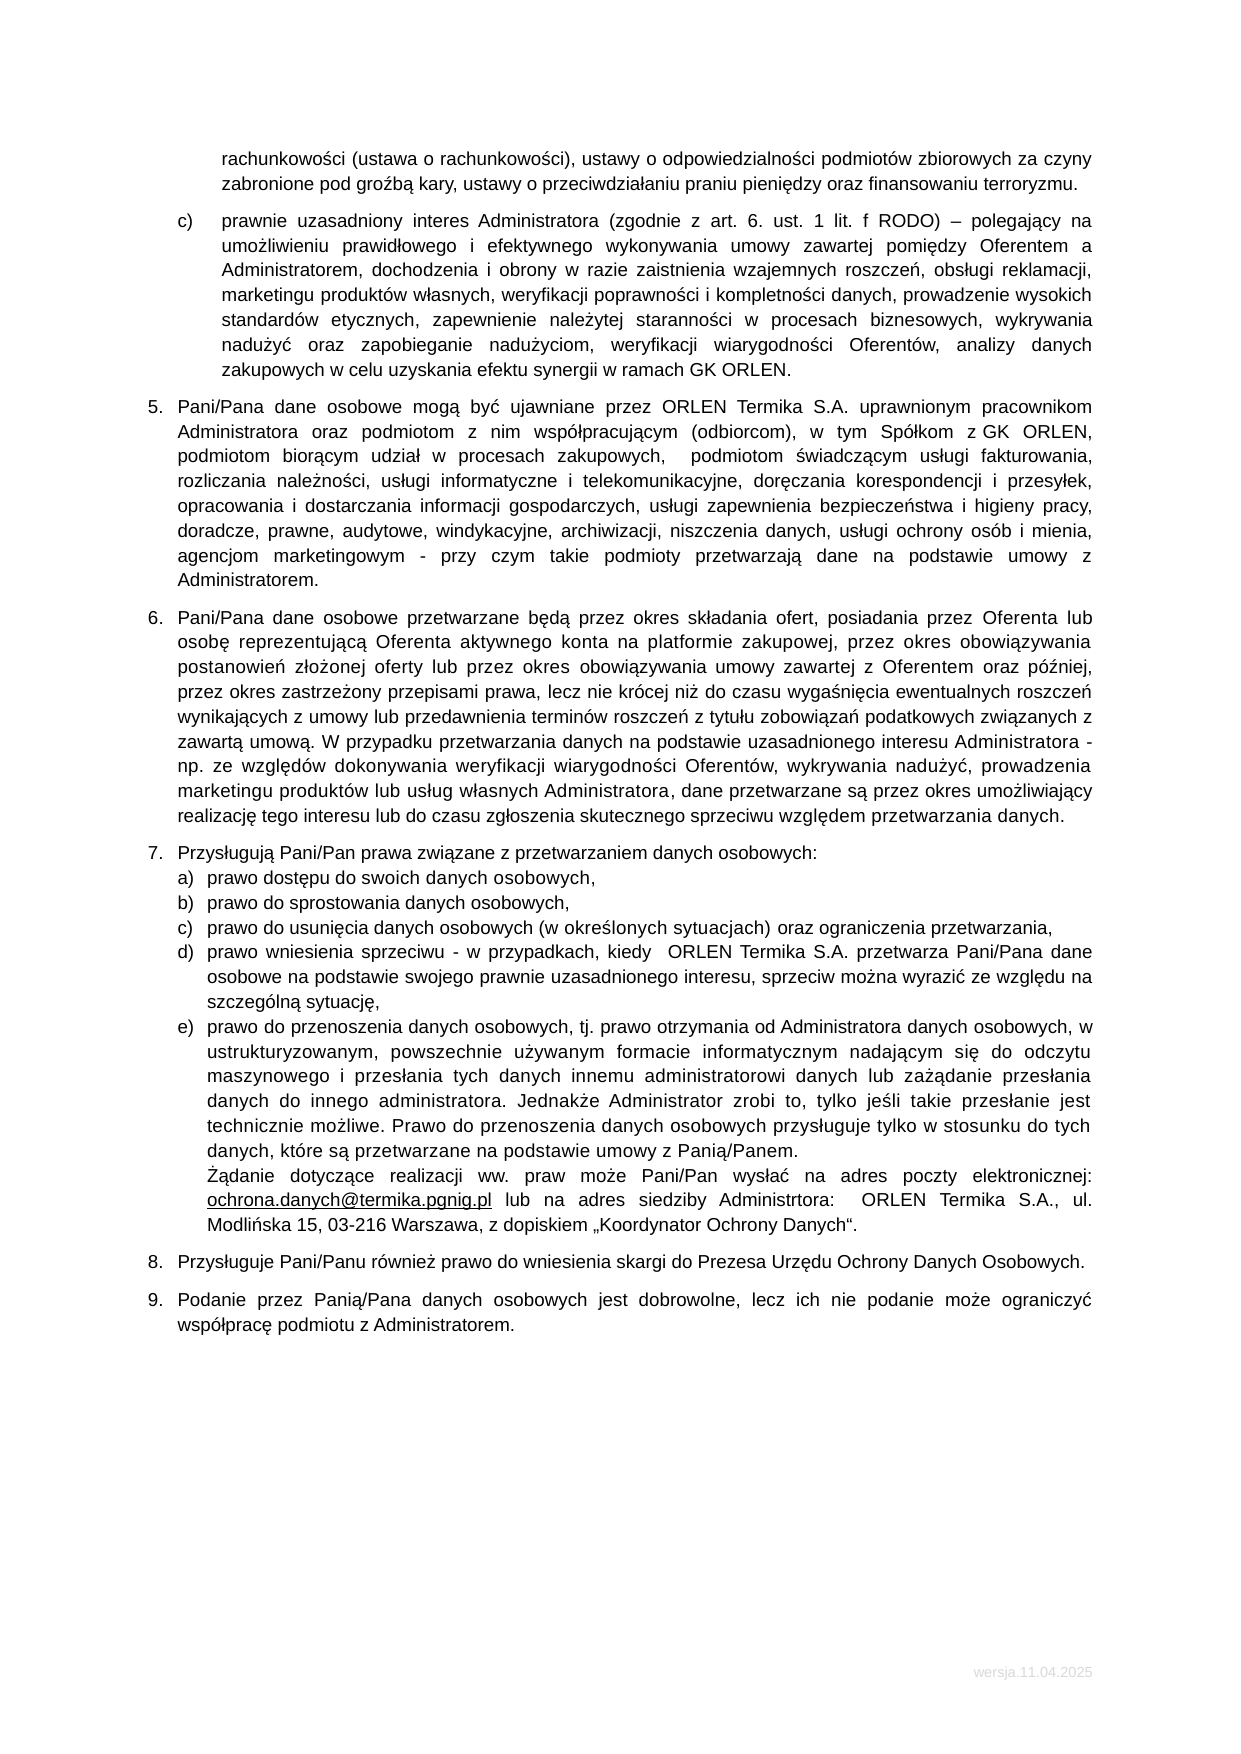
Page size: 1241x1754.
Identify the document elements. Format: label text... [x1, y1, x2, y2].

text Żądanie dotyczące realizacji ww. praw może Pani/Pan wysłać na adres poczty elektronicznej: ochrona.danych@termika.pgnig.pl lub na adres siedziby Administrtora: ORLEN Termika S.A., ul. Modlińska 15, 03-216 Warszawa, z dopiskiem „Koordynator Ochrony Danych“. [207, 1164, 1093, 1236]
list Przysługuje Pani/Panu również prawo do wniesienia skargi do Prezesa Urzędu Ochrony Danych Osobowych. [148, 1251, 1093, 1273]
list prawo dostępu do swoich danych osobowych, [177, 867, 1093, 888]
list Przysługują Pani/Pan prawa związane z przetwarzaniem danych osobowych: [148, 842, 1093, 864]
list prawo do sprostowania danych osobowych, [177, 892, 1093, 913]
list prawnie uzasadniony interes Administratora (zgodnie z art. 6. ust. 1 lit. f RODO) – polegający na umożliwieniu prawidłowego i efektywnego wykonywania umowy zawartej pomiędzy Oferentem a Administratorem, dochodzenia i obrony w razie zaistnienia wzajemnych roszczeń, obsługi reklamacji, marketingu produktów własnych, weryfikacji poprawności i kompletności danych, prowadzenie wysokich standardów etycznych, zapewnienie należytej staranności w procesach biznesowych, wykrywania nadużyć oraz zapobieganie nadużyciom, weryfikacji wiarygodności Oferentów, analizy danych zakupowych w celu uzyskania efektu synergii w ramach GK ORLEN. [177, 210, 1093, 380]
list Pani/Pana dane osobowe mogą być ujawniane przez ORLEN Termika S.A. uprawnionym pracownikom Administratora oraz podmiotom z nim współpracującym (odbiorcom), w tym Spółkom z GK ORLEN, podmiotom biorącym udział w procesach zakupowych, podmiotom świadczącym usługi fakturowania, rozliczania należności, usługi informatyczne i telekomunikacyjne, doręczania korespondencji i przesyłek, opracowania i dostarczania informacji gospodarczych, usługi zapewnienia bezpieczeństwa i higieny pracy, doradcze, prawne, audytowe, windykacyjne, archiwizacji, niszczenia danych, usługi ochrony osób i mienia, agencjom marketingowym - przy czym takie podmioty przetwarzają dane na podstawie umowy z Administratorem. [148, 396, 1093, 591]
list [177, 148, 1093, 194]
list Pani/Pana dane osobowe przetwarzane będą przez okres składania ofert, posiadania przez Oferenta lub osobę reprezentującą Oferenta aktywnego konta na platformie zakupowej, przez okres obowiązywania postanowień złożonej oferty lub przez okres obowiązywania umowy zawartej z Oferentem oraz później, przez okres zastrzeżony przepisami prawa, lecz nie krócej niż do czasu wygaśnięcia ewentualnych roszczeń wynikających z umowy lub przedawnienia terminów roszczeń z tytułu zobowiązań podatkowych związanych z zawartą umową. W przypadku przetwarzania danych na podstawie uzasadnionego interesu Administratora - np. ze względów dokonywania weryfikacji wiarygodności Oferentów, wykrywania nadużyć, prowadzenia marketingu produktów lub usług własnych Administratora, dane przetwarzane są przez okres umożliwiający realizację tego interesu lub do czasu zgłoszenia skutecznego sprzeciwu względem przetwarzania danych. [148, 607, 1093, 826]
list prawo do przenoszenia danych osobowych, tj. prawo otrzymania od Administratora danych osobowych, w ustrukturyzowanym, powszechnie używanym formacie informatycznym nadającym się do odczytu maszynowego i przesłania tych danych innemu administratorowi danych lub zażądanie przesłania danych do innego administratora. Jednakże Administrator zrobi to, tylko jeśli takie przesłanie jest technicznie możliwe. Prawo do przenoszenia danych osobowych przysługuje tylko w stosunku do tych danych, które są przetwarzane na podstawie umowy z Panią/Panem. [177, 1016, 1093, 1161]
list Podanie przez Panią/Pana danych osobowych jest dobrowolne, lecz ich nie podanie może ograniczyć współpracę podmiotu z Administratorem. [148, 1289, 1093, 1335]
list prawo do usunięcia danych osobowych (w określonych sytuacjach) oraz ograniczenia przetwarzania, [177, 917, 1093, 938]
list prawo wniesienia sprzeciwu - w przypadkach, kiedy ORLEN Termika S.A. przetwarza Pani/Pana dane osobowe na podstawie swojego prawnie uzasadnionego interesu, sprzeciw można wyrazić ze względu na szczególną sytuację, [177, 941, 1093, 1012]
